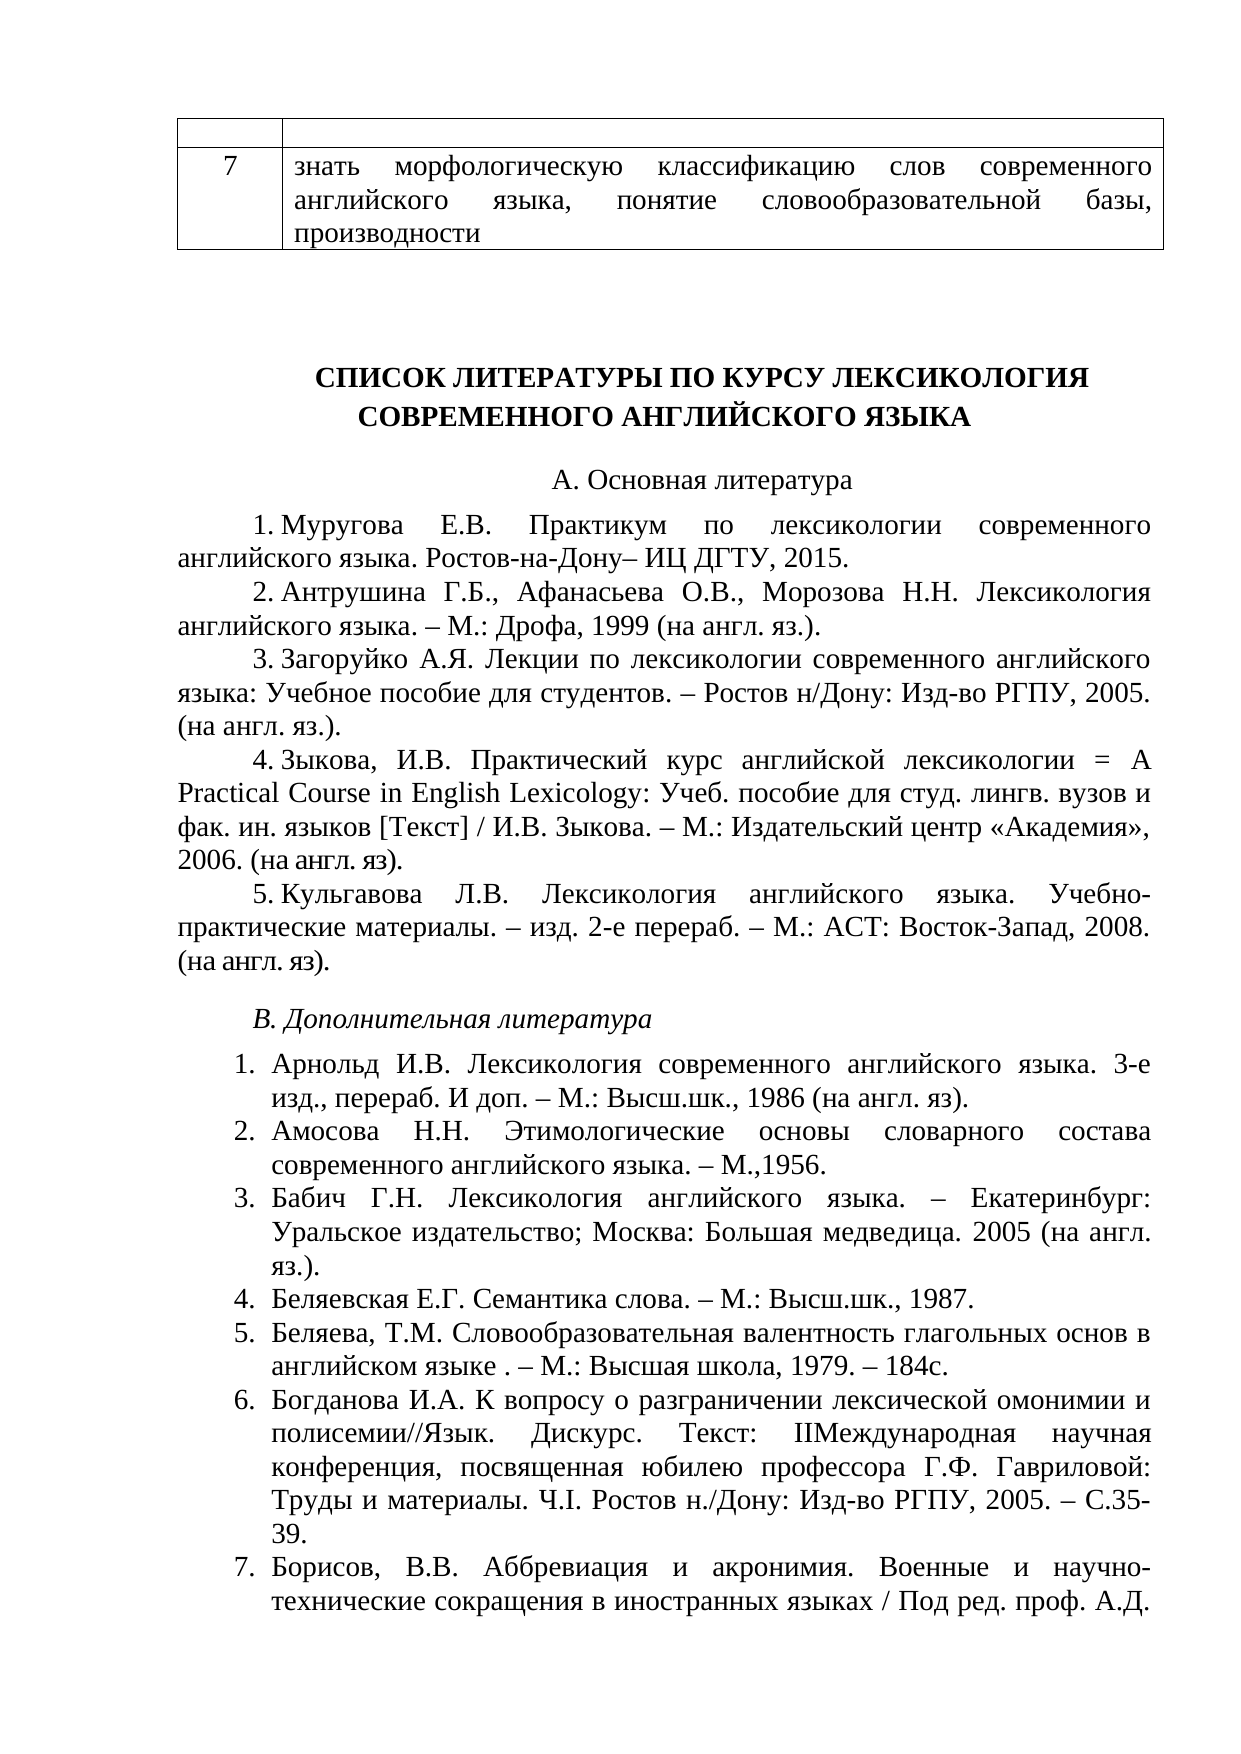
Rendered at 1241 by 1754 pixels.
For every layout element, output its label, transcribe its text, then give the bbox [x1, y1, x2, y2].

list Бабич Г.Н. Лексикология английского языка. – Екатеринбург: Уральское издательство; Москва: Большая медведица. 2005 (на англ. яз.). [233, 1181, 1152, 1281]
list Зыкова, И.В. Практический курс английской лексикологии = A Practical Course in English Lexicology: Учеб. пособие для студ. лингв. вузов и фак. ин. языков [Текст] / И.В. Зыкова. – М.: Издательский центр «Академия», 2006. (на англ. яз). [177, 742, 1152, 876]
list Амосова Н.Н. Этимологические основы словарного состава современного английского языка. – М.,1956. [233, 1113, 1152, 1181]
subtitle А. Основная литература [177, 462, 1152, 496]
subtitle В. Дополнительная литература [177, 1002, 1152, 1035]
list Богданова И.А. К вопросу о разграничении лексической омонимии и полисемии//Язык. Дискурс. Текст: IIМеждународная научная конференция, посвященная юбилею профессора Г.Ф. Гавриловой: Труды и материалы. Ч.I. Ростов н./Дону: Изд-во РГПУ, 2005. – С.35-39. [233, 1382, 1152, 1549]
list Антрушина Г.Б., Афанасьева О.В., Морозова Н.Н. Лексикология английского языка. – М.: Дрофа, 1999 (на англ. яз.). [177, 574, 1152, 641]
table_cell 6 [178, 119, 282, 147]
list Загоруйко А.Я. Лекции по лексикологии современного английского языка: Учебное пособие для студентов. – Ростов н/Дону: Изд-во РГПУ, 2005. (на англ. яз.). [177, 641, 1152, 742]
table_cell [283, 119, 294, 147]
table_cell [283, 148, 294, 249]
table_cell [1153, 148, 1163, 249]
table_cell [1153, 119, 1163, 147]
list Кульгавова Л.В. Лексикология английского языка. Учебно-практические материалы. – изд. 2-е перераб. – М.: АСТ: Восток-Запад, 2008. (на англ. яз). [177, 876, 1152, 977]
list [233, 1549, 1152, 1617]
subtitle СПИСОК ЛИТЕРАТУРЫ ПО КУРСУ ЛЕКСИКОЛОГИЯ СОВРЕМЕННОГО АНГЛИЙСКОГО ЯЗЫКА [177, 360, 1152, 432]
list Арнольд И.В. Лексикология современного английского языка. 3-е изд., перераб. И доп. – М.: Высш.шк., 1986 (на англ. яз). [233, 1046, 1152, 1113]
list Беляевская Е.Г. Семантика слова. – М.: Высш.шк., 1987. [233, 1281, 1152, 1315]
table_cell 7 [178, 148, 282, 249]
list Муругова Е.В. Практикум по лексикологии современного английского языка. Ростов-на-Дону– ИЦ ДГТУ, 2015. [177, 507, 1152, 574]
list Беляева, Т.М. Словообразовательная валентность глагольных основ в английском языке . – М.: Высшая школа, 1979. – 184с. [233, 1315, 1152, 1382]
